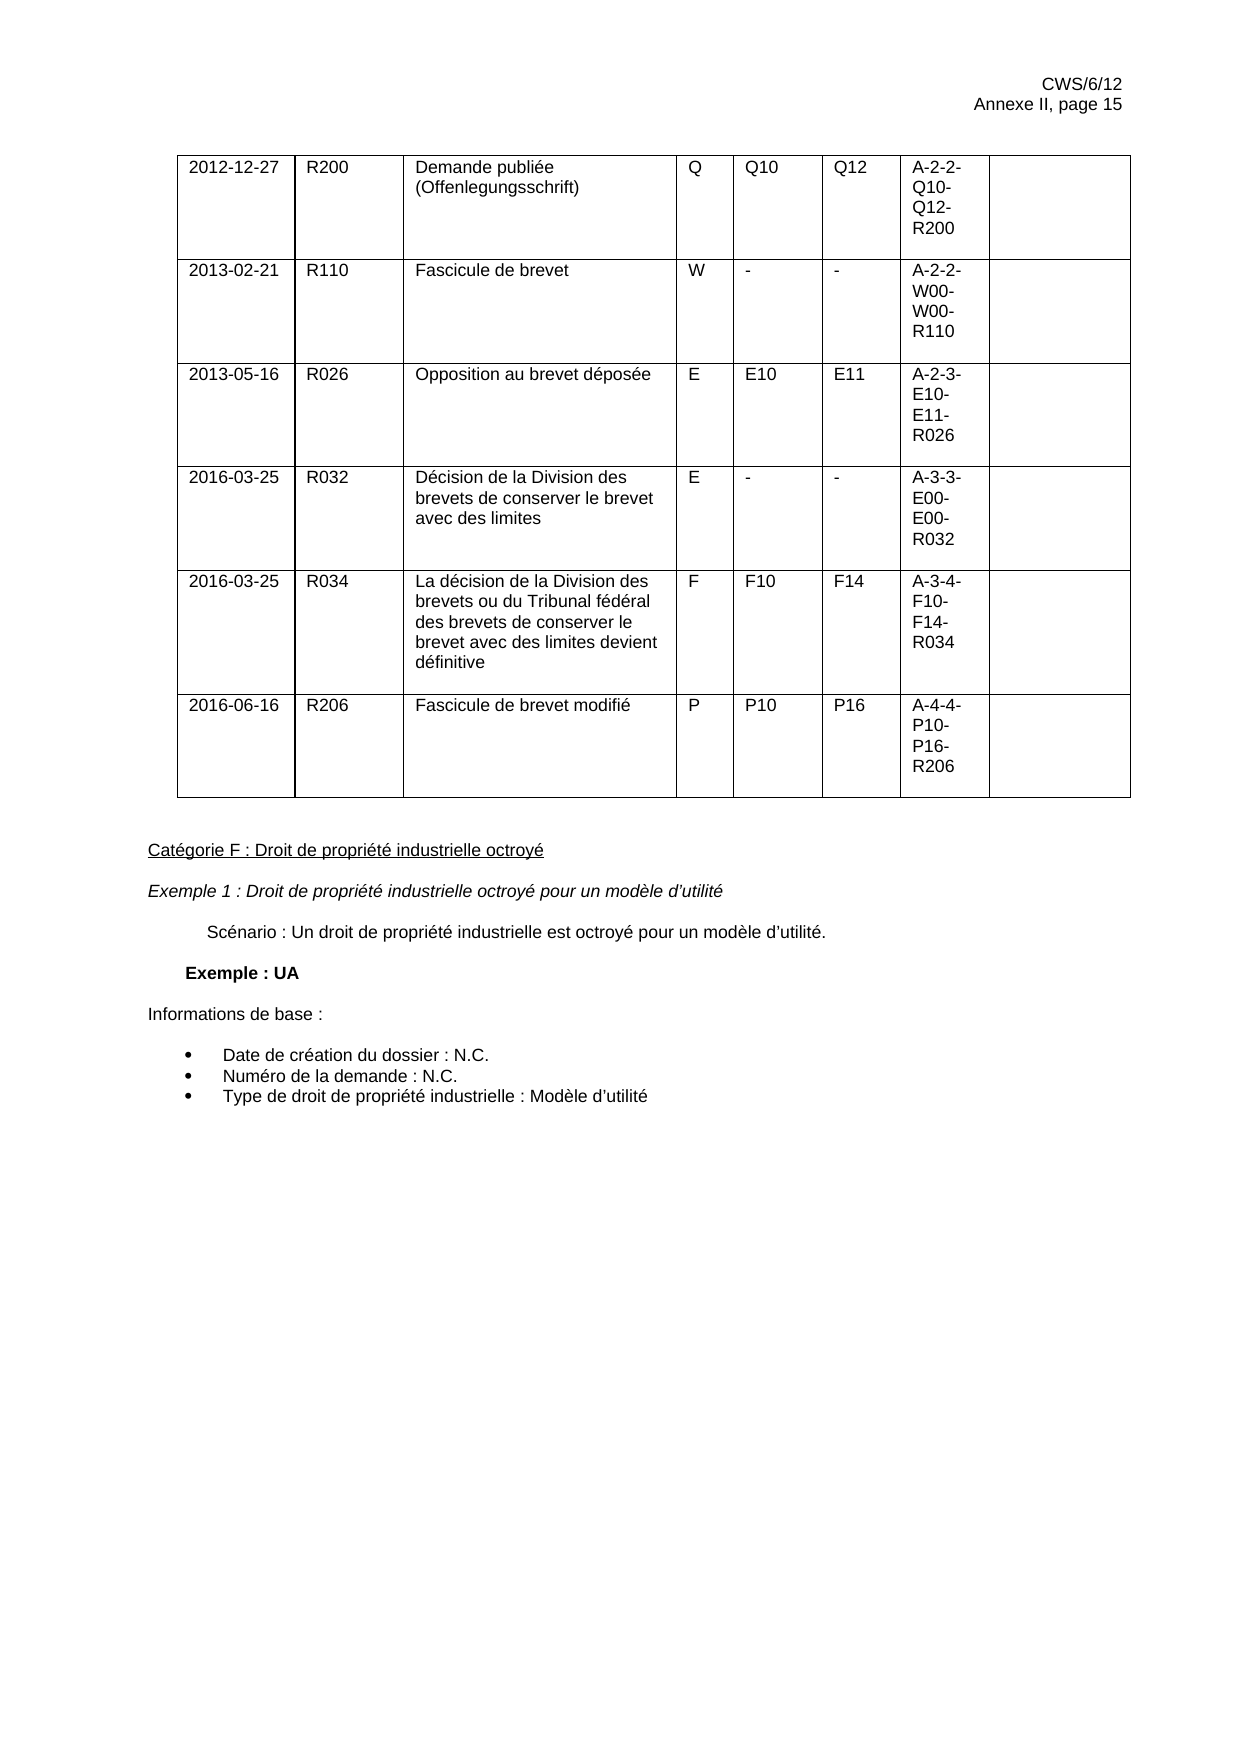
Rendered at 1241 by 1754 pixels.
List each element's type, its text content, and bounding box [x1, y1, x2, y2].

table_cell F [677, 571, 733, 693]
table_cell A-3-3-E00-E00-R032 [901, 467, 989, 569]
table_cell La décision de la Division des brevets ou du Tribunal fédéral des brevets de conserver le brevet avec des limites devient définitive [404, 571, 676, 693]
list Numéro de la demande : N.C. [185, 1066, 1122, 1086]
table_cell E [677, 467, 733, 569]
table_cell 2016-03-25 [178, 467, 294, 569]
table_cell 2012-12-27 [178, 156, 294, 259]
table_cell E11 [823, 364, 900, 466]
table_cell 2016-06-16 [178, 695, 294, 797]
table_cell Q [677, 156, 733, 259]
table_cell [990, 695, 1130, 797]
list Date de création du dossier : N.C. [185, 1045, 1122, 1066]
text Informations de base : [148, 1004, 1122, 1024]
table_cell Fascicule de brevet modifié [404, 695, 676, 797]
table_cell F14 [823, 571, 900, 693]
table_cell R026 [296, 364, 403, 466]
table_cell F10 [734, 571, 822, 693]
table_cell Q12 [823, 156, 900, 259]
table_cell A-2-2-Q10-Q12-R200 [901, 156, 989, 259]
table_cell Q10 [734, 156, 822, 259]
table_cell 2013-02-21 [178, 260, 294, 362]
table_cell W [677, 260, 733, 362]
table_cell - [823, 260, 900, 362]
table_cell [990, 156, 1130, 259]
table_cell E10 [734, 364, 822, 466]
table_cell Opposition au brevet déposée [404, 364, 676, 466]
table_cell R034 [296, 571, 403, 693]
table_cell [990, 260, 1130, 362]
table_cell R032 [296, 467, 403, 569]
list Type de droit de propriété industrielle : Modèle d’utilité [185, 1086, 1122, 1107]
table_cell A-4-4-P10-P16-R206 [901, 695, 989, 797]
table_cell R110 [296, 260, 403, 362]
table_cell E [677, 364, 733, 466]
table_cell A-2-2-W00-W00-R110 [901, 260, 989, 362]
table_cell - [823, 467, 900, 569]
table_cell [990, 467, 1130, 569]
subtitle Exemple 1 : Droit de propriété industrielle octroyé pour un modèle d’utilité [148, 881, 1122, 901]
table_cell R206 [296, 695, 403, 797]
table_cell - [734, 260, 822, 362]
table_cell P [677, 695, 733, 797]
table_cell A-2-3-E10-E11-R026 [901, 364, 989, 466]
table_cell [990, 364, 1130, 466]
subtitle Catégorie F : Droit de propriété industrielle octroyé [148, 839, 1122, 860]
table_cell Demande publiée (Offenlegungsschrift) [404, 156, 676, 259]
table_cell 2013-05-16 [178, 364, 294, 466]
table_cell R200 [296, 156, 403, 259]
table_cell P10 [734, 695, 822, 797]
table_cell A-3-4-F10-F14-R034 [901, 571, 989, 693]
table_cell 2016-03-25 [178, 571, 294, 693]
text Scénario : Un droit de propriété industrielle est octroyé pour un modèle d’utilité. [207, 922, 1122, 942]
table_cell - [734, 467, 822, 569]
table_cell [990, 571, 1130, 693]
table_cell Fascicule de brevet [404, 260, 676, 362]
table_cell Décision de la Division des brevets de conserver le brevet avec des limites [404, 467, 676, 569]
text Exemple : UA [185, 963, 1122, 983]
table_cell P16 [823, 695, 900, 797]
